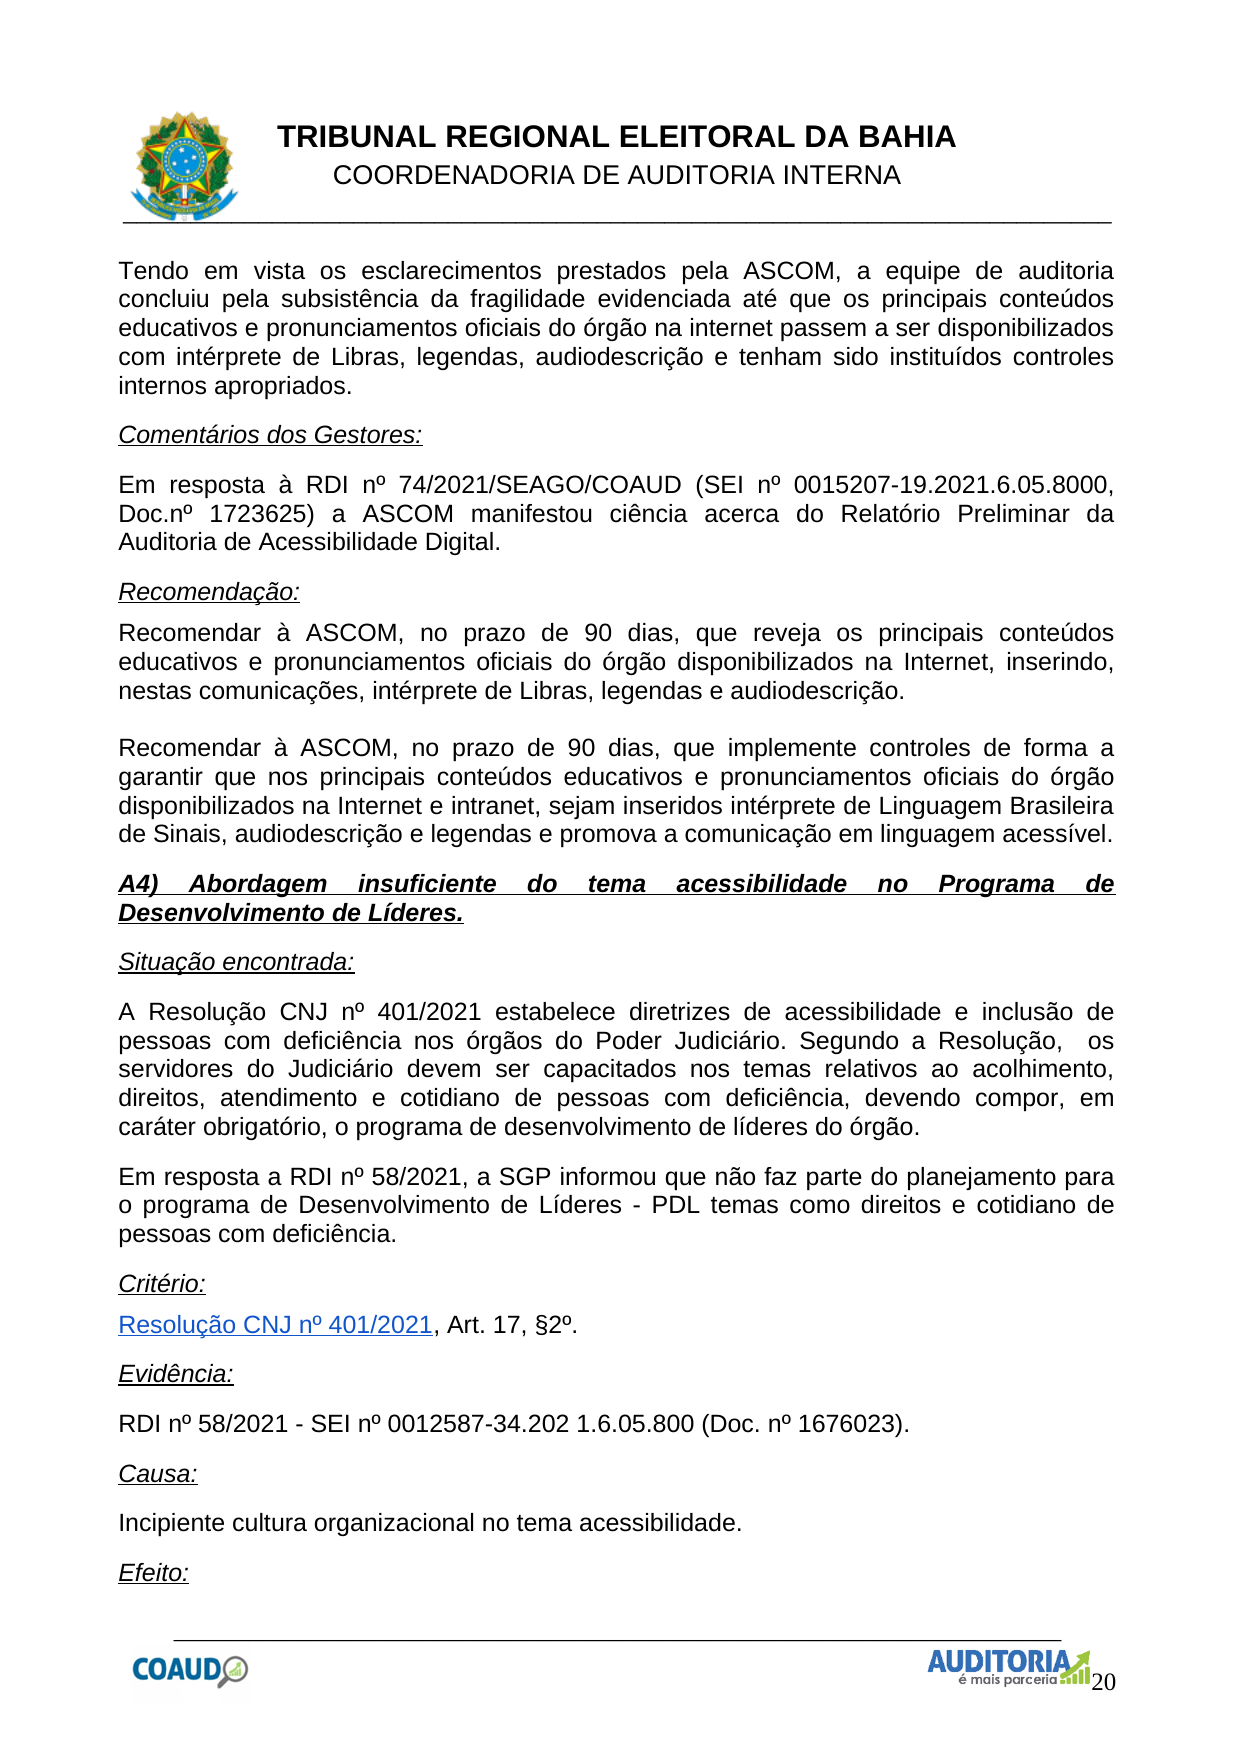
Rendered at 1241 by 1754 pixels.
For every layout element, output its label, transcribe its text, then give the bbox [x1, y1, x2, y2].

text Comentários dos Gestores: [118, 420, 1116, 449]
text Efeito: [118, 1558, 1116, 1587]
text Recomendar à ASCOM, no prazo de 90 dias, que implemente controles de forma a garantir que nos principais conteúdos educativos e pronunciamentos oficiais do órgão disponibilizados na Internet e intranet, sejam inseridos intérprete de Linguagem Brasileira de Sinais, audiodescrição e legendas e promova a comunicação em linguagem acessível. [118, 733, 1116, 848]
picture [925, 1644, 1092, 1691]
text Resolução CNJ nº 401/2021, Art. 17, §2º. [118, 1310, 1116, 1339]
text Incipiente cultura organizacional no tema acessibilidade. [118, 1508, 1116, 1537]
text Causa: [118, 1459, 1116, 1487]
text Em resposta à RDI nº 74/2021/SEAGO/COAUD (SEI nº 0015207-19.2021.6.05.8000, Doc.nº 1723625) a ASCOM manifestou ciência acerca do Relatório Preliminar da Auditoria de Acessibilidade Digital. [118, 470, 1116, 556]
text Evidência: [118, 1359, 1116, 1388]
text A4) Abordagem insuficiente do tema acessibilidade no Programa de Desenvolvimento de Líderes. [118, 895, 1116, 927]
text A4) Abordagem insuficiente do tema acessibilidade no Programa de Desenvolvimento de Líderes. [118, 869, 1116, 894]
text A Resolução CNJ nº 401/2021 estabelece diretrizes de acessibilidade e inclusão de pessoas com deficiência nos órgãos do Poder Judiciário. Segundo a Resolução, os servidores do Judiciário devem ser capacitados nos temas relativos ao acolhimento, direitos, atendimento e cotidiano de pessoas com deficiência, devendo compor, em caráter obrigatório, o programa de desenvolvimento de líderes do órgão. [118, 997, 1116, 1141]
text RDI nº 58/2021 - SEI nº 0012587-34.202 1.6.05.800 (Doc. nº 1676023). [118, 1409, 1116, 1438]
text Recomendação: [118, 577, 1116, 606]
text Em resposta a RDI nº 58/2021, a SGP informou que não faz parte do planejamento para o programa de Desenvolvimento de Líderes - PDL temas como direitos e cotidiano de pessoas com deficiência. [118, 1162, 1116, 1248]
picture [130, 1644, 254, 1703]
text Situação encontrada: [118, 947, 1116, 976]
text Critério: [118, 1269, 1116, 1297]
text Tendo em vista os esclarecimentos prestados pela ASCOM, a equipe de auditoria concluiu pela subsistência da fragilidade evidenciada até que os principais conteúdos educativos e pronunciamentos oficiais do órgão na internet passem a ser disponibilizados com intérprete de Libras, legendas, audiodescrição e tenham sido instituídos controles internos apropriados. [118, 256, 1116, 399]
picture [127, 109, 243, 222]
text Recomendar à ASCOM, no prazo de 90 dias, que reveja os principais conteúdos educativos e pronunciamentos oficiais do órgão disponibilizados na Internet, inserindo, nestas comunicações, intérprete de Libras, legendas e audiodescrição. [118, 618, 1116, 704]
